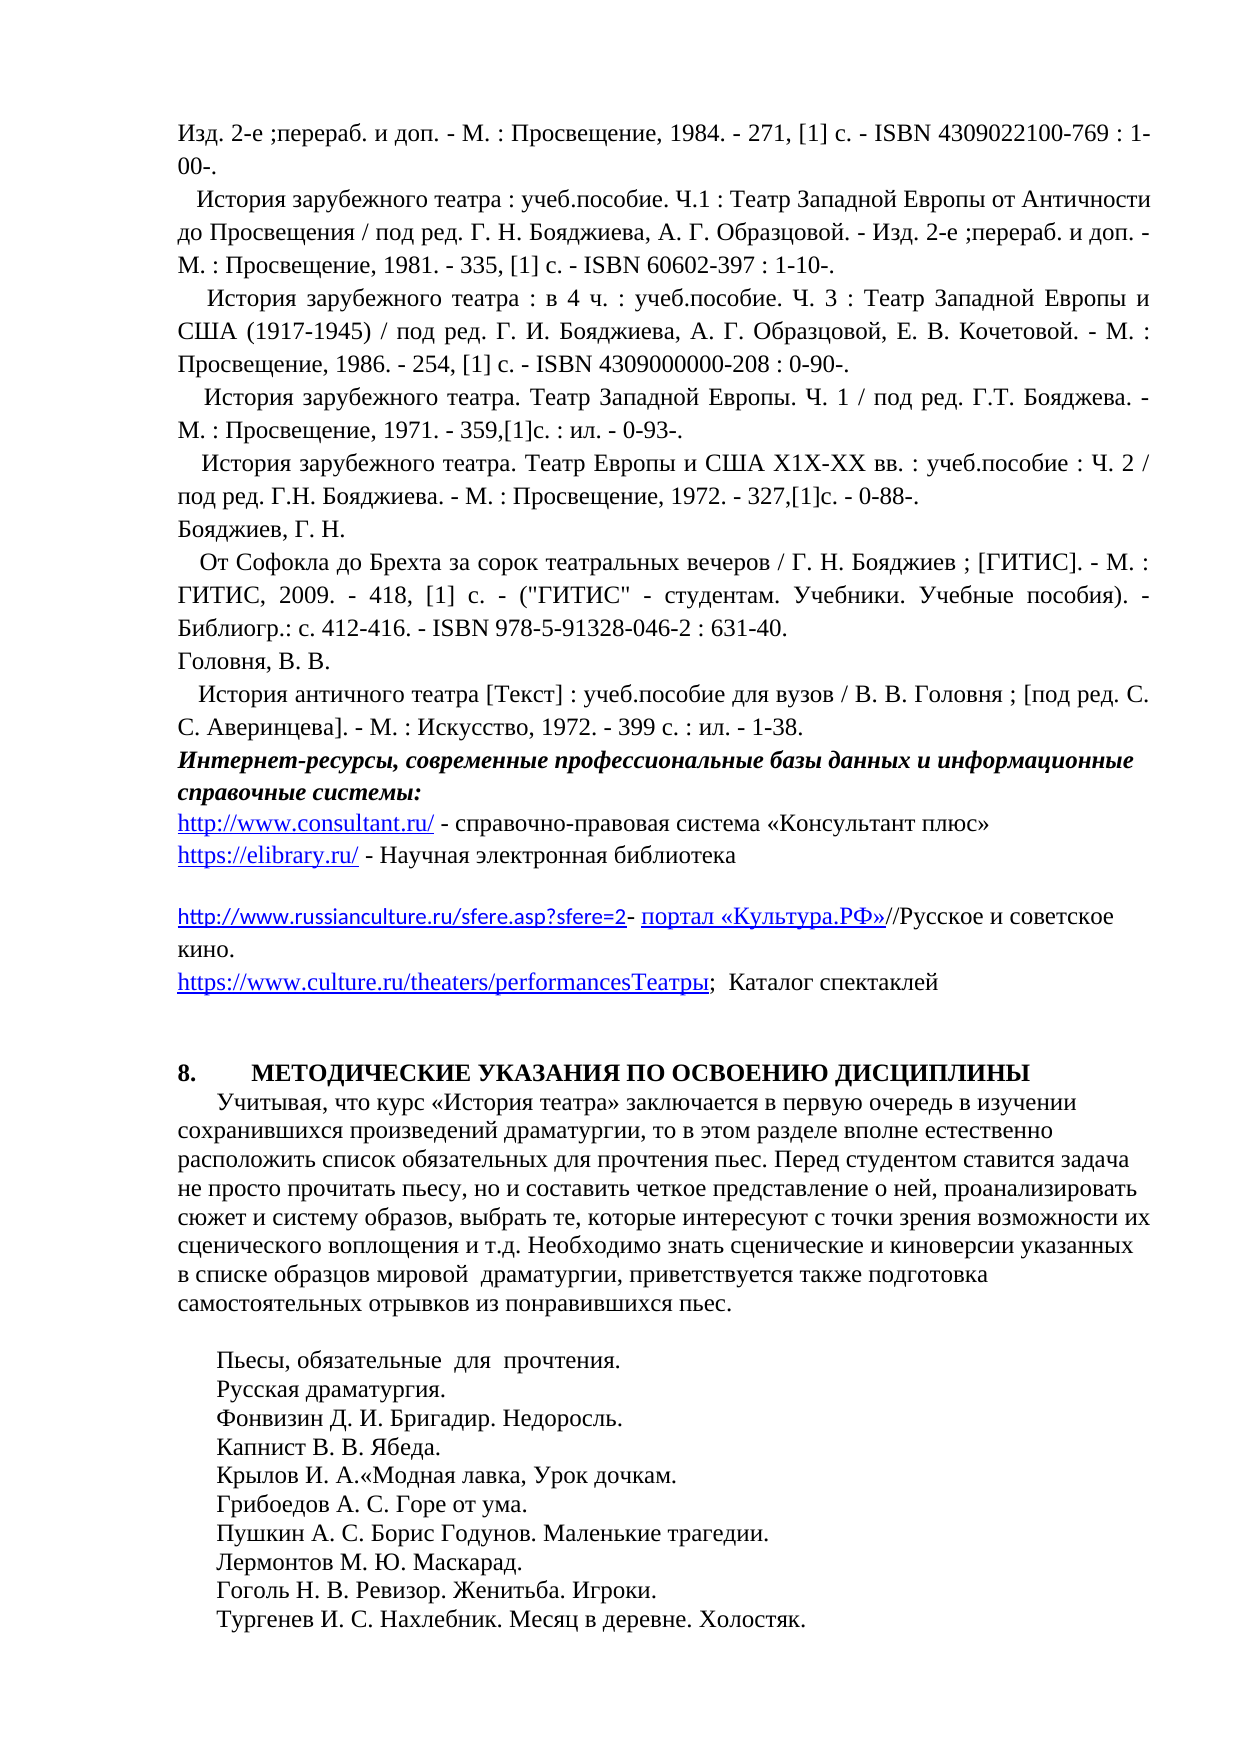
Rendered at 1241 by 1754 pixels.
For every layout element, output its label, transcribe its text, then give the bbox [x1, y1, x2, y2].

text Головня, В. В. [177, 646, 1152, 675]
text История зарубежного театра : учеб.пособие. Ч.1 : Театр Западной Европы от Античности до Просвещения / под ред. Г. Н. Бояджиева, А. Г. Образцовой. - Изд. 2-е ;перераб. и доп. - М. : Просвещение, 1981. - 335, [1] с. - ISBN 60602-397 : 1-10-. [177, 184, 1152, 279]
text История зарубежного театра. Театр Западной Европы. Ч. 1 / под ред. Г.Т. Бояджева. - М. : Просвещение, 1971. - 359,[1]с. : ил. - 0-93-. [177, 382, 1152, 444]
text Крылов И. А.«Модная лавка, Урок дочкам. [177, 1461, 1152, 1489]
text Пушкин А. С. Борис Годунов. Маленькие трагедии. [177, 1518, 1152, 1547]
text История зарубежного театра : в 4 ч. : учеб.пособие. Ч. 3 : Театр Западной Европы и США (1917-1945) / под ред. Г. И. Бояджиева, А. Г. Образцовой, Е. В. Кочетовой. - М. : Просвещение, 1986. - 254, [1] с. - ISBN 4309000000-208 : 0-90-. [177, 283, 1152, 378]
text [177, 118, 1152, 180]
text Грибоедов А. С. Горе от ума. [177, 1489, 1152, 1518]
text http://www.russianculture.ru/sfere.asp?sfere=2- портал «Культура.РФ»//Русское и советское кино. [177, 901, 1152, 963]
text Русская драматургия. [177, 1374, 1152, 1403]
text История античного театра [Текст] : учеб.пособие для вузов / В. В. Головня ; [под ред. С. С. Аверинцева]. - М. : Искусство, 1972. - 399 с. : ил. - 1-38. [177, 679, 1152, 741]
text От Софокла до Брехта за сорок театральных вечеров / Г. Н. Бояджиев ; [ГИТИС]. - М. : ГИТИС, 2009. - 418, [1] с. - ("ГИТИС" - студентам. Учебники. Учебные пособия). - Библиогр.: с. 412-416. - ISBN 978-5-91328-046-2 : 631-40. [177, 547, 1152, 642]
text Фонвизин Д. И. Бригадир. Недоросль. [177, 1403, 1152, 1432]
text История зарубежного театра. Театр Европы и США Х1Х-ХХ вв. : учеб.пособие : Ч. 2 / под ред. Г.Н. Бояджиева. - М. : Просвещение, 1972. - 327,[1]с. - 0-88-. [177, 448, 1152, 510]
text Интернет-ресурсы, современные профессиональные базы данных и информационные справочные системы: [177, 746, 1152, 805]
text Учитывая, что курс «История театра» заключается в первую очередь в изучении сохранившихся произведений драматургии, то в этом разделе вполне естественно расположить список обязательных для прочтения пьес. Перед студентом ставится задача не просто прочитать пьесу, но и составить четкое представление о ней, проанализировать сюжет и систему образов, выбрать те, которые интересуют с точки зрения возможности их сценического воплощения и т.д. Необходимо знать сценические и киноверсии указанных в списке образцов мировой драматургии, приветствуется также подготовка самостоятельных отрывков из понравившихся пьес. [177, 1087, 1152, 1317]
text Гоголь Н. В. Ревизор. Женитьба. Игроки. [177, 1576, 1152, 1604]
text Пьесы, обязательные для прочтения. [177, 1346, 1152, 1374]
text http://www.consultant.ru/ - справочно-правовая система «Консультант плюс» [177, 808, 1152, 836]
text Лермонтов М. Ю. Маскарад. [177, 1547, 1152, 1576]
text https://elibrary.ru/ - Научная электронная библиотека [177, 841, 1152, 869]
text https://www.culture.ru/theaters/performancesТеатры; Каталог спектаклей [177, 967, 1152, 996]
text Капнист В. В. Ябеда. [177, 1432, 1152, 1461]
text Тургенев И. С. Нахлебник. Месяц в деревне. Холостяк. [177, 1604, 1152, 1633]
text Бояджиев, Г. Н. [177, 514, 1152, 543]
text 8. МЕТОДИЧЕСКИЕ УКАЗАНИЯ ПО ОСВОЕНИЮ ДИСЦИПЛИНЫ [177, 1058, 1152, 1087]
